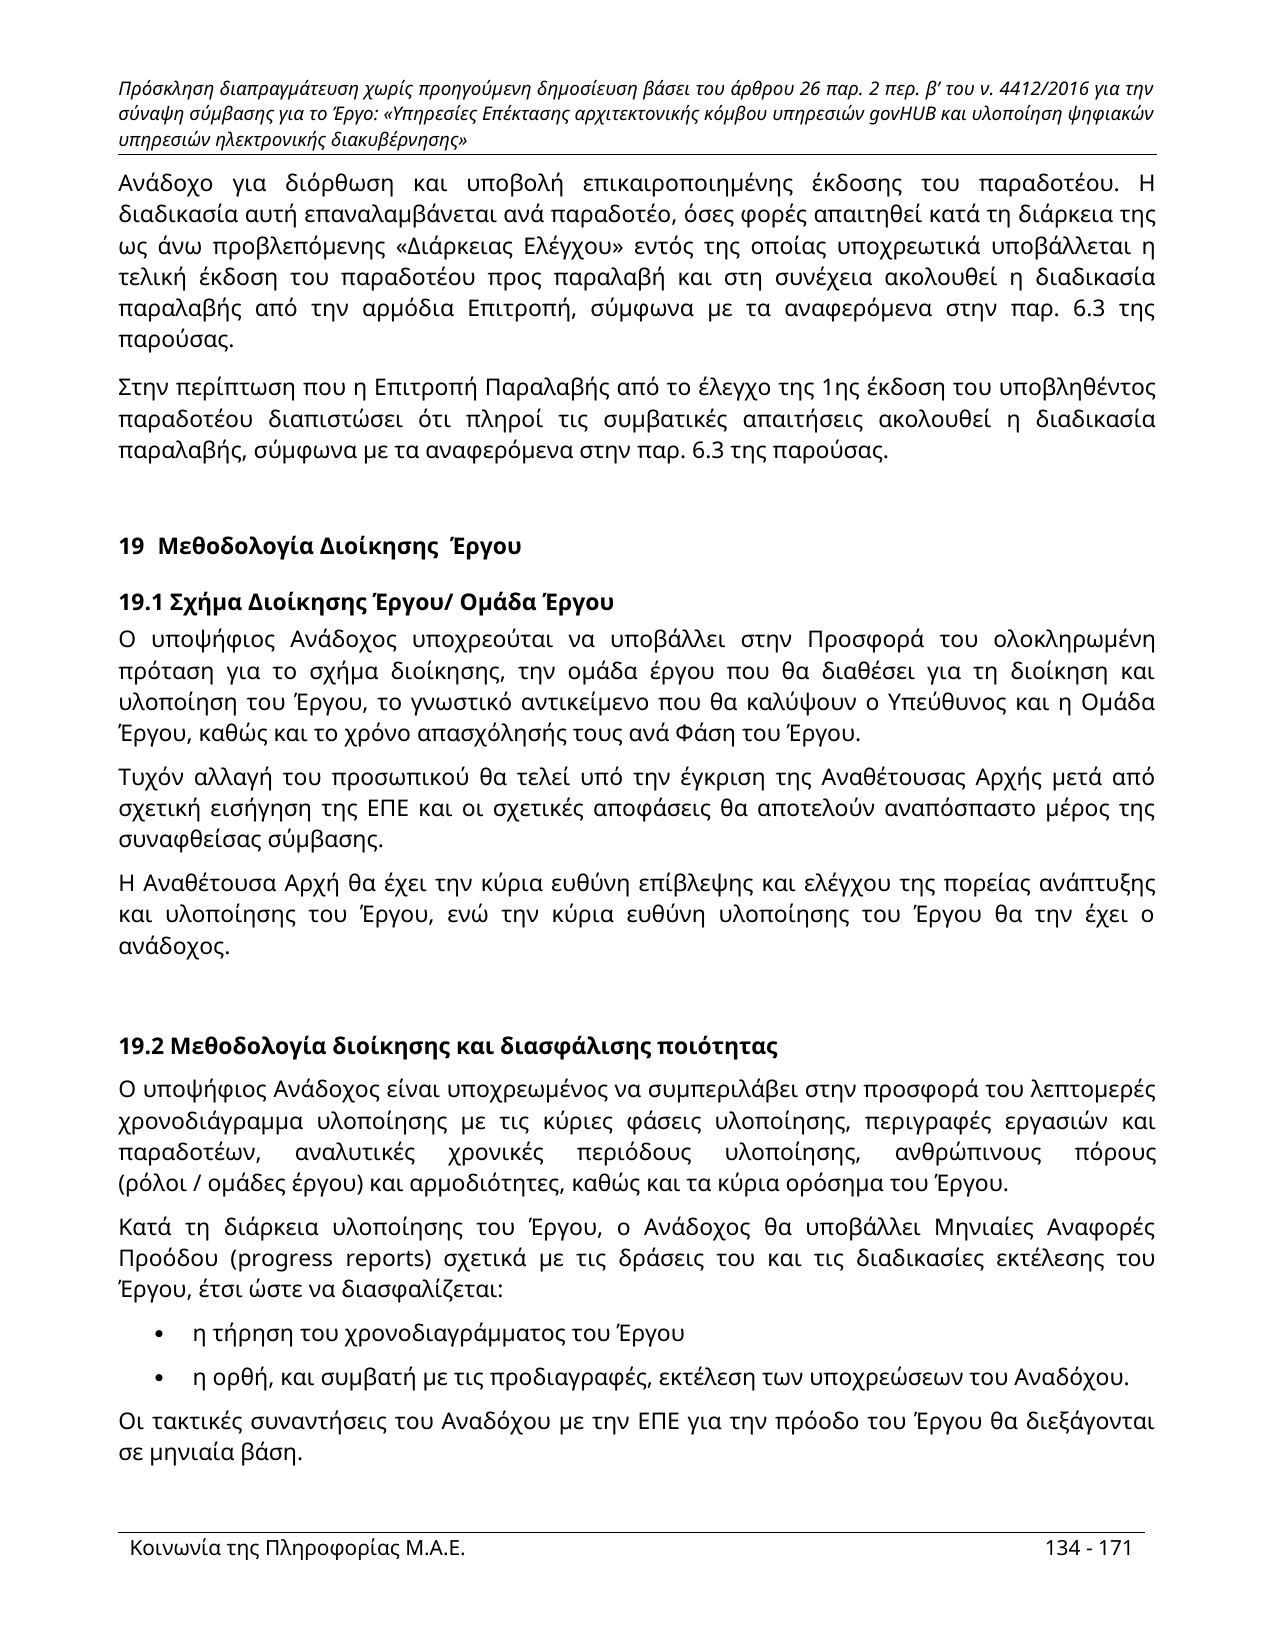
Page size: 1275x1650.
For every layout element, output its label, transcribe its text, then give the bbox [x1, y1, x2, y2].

text Στην περίπτωση που η Επιτροπή Παραλαβής από το έλεγχο της 1ης έκδοση του υποβληθέντος παραδοτέου διαπιστώσει ότι πληροί τις συμβατικές απαιτήσεις ακολουθεί η διαδικασία παραλαβής, σύμφωνα με τα αναφερόμενα στην παρ. ‎‎‎6.3 της παρούσας. [118, 371, 1157, 465]
text 19.2 Μεθοδολογία διοίκησης και διασφάλισης ποιότητας [118, 1030, 1157, 1061]
text 19.1 Σχήμα Διοίκησης Έργου/ Ομάδα Έργου [118, 586, 1157, 617]
text Ο υποψήφιος Ανάδοχος είναι υποχρεωμένος να συμπεριλάβει στην προσφορά του λεπτομερές χρονοδιάγραμμα υλοποίησης με τις κύριες φάσεις υλοποίησης, περιγραφές εργασιών και παραδοτέων, αναλυτικές χρονικές περιόδους υλοποίησης, ανθρώπινους πόρους (ρόλοι / ομάδες έργου) και αρμοδιότητες, καθώς και τα κύρια ορόσημα του Έργου. [118, 1073, 1157, 1198]
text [118, 167, 1157, 355]
text Οι τακτικές συναντήσεις του Αναδόχου με την ΕΠΕ για την πρόοδο του Έργου θα διεξάγονται σε μηνιαία βάση. [118, 1405, 1157, 1467]
list η τήρηση του χρονοδιαγράμματος του Έργου [155, 1317, 1157, 1348]
list η ορθή, και συμβατή με τις προδιαγραφές, εκτέλεση των υποχρεώσεων του Αναδόχου. [155, 1361, 1157, 1392]
text Κατά τη διάρκεια υλοποίησης του Έργου, ο Ανάδοχος θα υποβάλλει Μηνιαίες Αναφορές Προόδου (progress reports) σχετικά με τις δράσεις του και τις διαδικασίες εκτέλεσης του Έργου, έτσι ώστε να διασφαλίζεται: [118, 1211, 1157, 1305]
text Τυχόν αλλαγή του προσωπικού θα τελεί υπό την έγκριση της Αναθέτουσας Αρχής μετά από σχετική εισήγηση της ΕΠΕ και οι σχετικές αποφάσεις θα αποτελούν αναπόσπαστο μέρος της συναφθείσας σύμβασης. [118, 761, 1157, 855]
text Η Αναθέτουσα Αρχή θα έχει την κύρια ευθύνη επίβλεψης και ελέγχου της πορείας ανάπτυξης και υλοποίησης του Έργου, ενώ την κύρια ευθύνη υλοποίησης του Έργου θα την έχει ο ανάδοχος. [118, 867, 1157, 961]
text Ο υποψήφιος Ανάδοχος υποχρεούται να υποβάλλει στην Προσφορά του ολοκληρωμένη πρόταση για το σχήμα διοίκησης, την ομάδα έργου που θα διαθέσει για τη διοίκηση και υλοποίηση του Έργου, το γνωστικό αντικείμενο που θα καλύψουν ο Υπεύθυνος και η Ομάδα Έργου, καθώς και το χρόνο απασχόλησής τους ανά Φάση του Έργου. [118, 623, 1157, 748]
subtitle Μεθοδολογία Διοίκησης Έργου [118, 530, 1157, 561]
